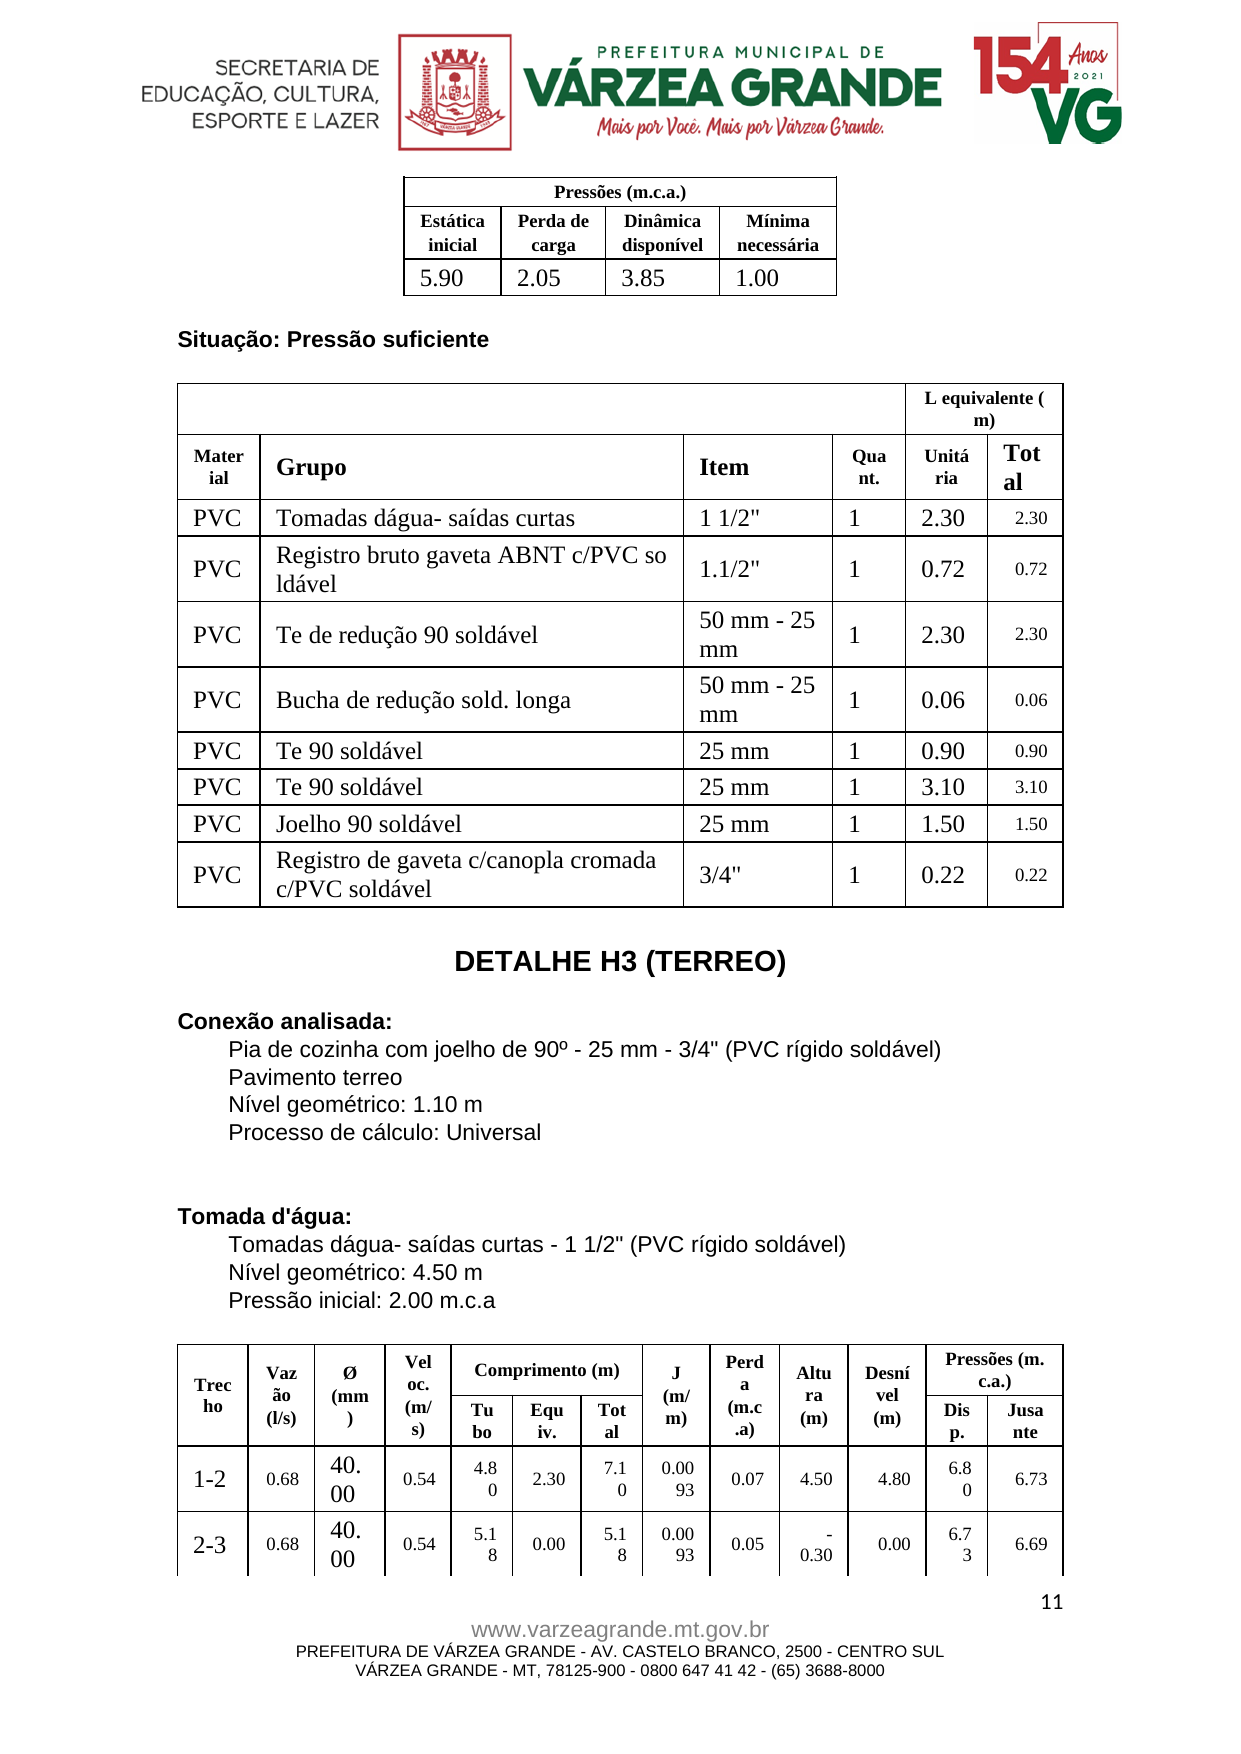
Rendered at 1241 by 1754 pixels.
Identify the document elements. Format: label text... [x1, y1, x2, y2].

table_cell -0.30 [780, 1512, 847, 1576]
table_cell Disp. [927, 1396, 987, 1445]
table_cell 7.10 [582, 1447, 642, 1511]
table_cell Item [684, 435, 832, 499]
text Processo de cálculo: Universal [177, 1119, 1063, 1146]
table_cell PVC [178, 843, 259, 906]
text Conexão analisada: [177, 1008, 1063, 1034]
table_header Pressões (m.c.a.) [927, 1345, 1062, 1394]
table_cell 3.85 [606, 260, 719, 295]
text Pavimento terreo [177, 1063, 1063, 1090]
table_cell 50 mm - 25 mm [684, 668, 832, 731]
table_cell 0.68 [249, 1447, 314, 1511]
table_cell 1.50 [906, 806, 987, 841]
text Nível geométrico: 1.10 m [177, 1091, 1063, 1118]
table_cell Mínima necessária [720, 207, 836, 258]
table_cell Quant. [833, 435, 905, 499]
table_header Veloc. (m/s) [386, 1345, 450, 1445]
table_cell 0.22 [988, 843, 1062, 906]
table_cell 25 mm [684, 770, 832, 804]
text Nível geométrico: 4.50 m [177, 1259, 1063, 1285]
table_cell Total [988, 435, 1062, 499]
table_cell Jusante [988, 1396, 1062, 1445]
table_cell 0.00 [513, 1512, 580, 1576]
table_cell 1.50 [988, 806, 1062, 841]
table_cell 1 [833, 537, 905, 601]
text Tomada d'água: [177, 1203, 1063, 1229]
table_cell 25 mm [684, 806, 832, 841]
table_cell Material [178, 435, 259, 499]
table_cell PVC [178, 668, 259, 731]
table_cell 0.54 [386, 1447, 450, 1511]
table_cell 4.80 [452, 1447, 512, 1511]
table_cell 4.80 [849, 1447, 925, 1511]
table_cell 1 [833, 602, 905, 666]
table_cell Equiv. [513, 1396, 580, 1445]
table_header J (m/m) [643, 1345, 709, 1445]
table_cell PVC [178, 770, 259, 804]
table_cell Registro de gaveta c/canopla cromada c/PVC soldável [261, 843, 683, 906]
table_cell 1.1/2" [684, 537, 832, 601]
table_cell Joelho 90 soldável [261, 806, 683, 841]
table_cell 3.10 [988, 770, 1062, 804]
table_cell 1 [833, 668, 905, 731]
table_cell 0.06 [988, 668, 1062, 731]
table_header Ø (mm) [315, 1345, 384, 1445]
table_cell Tomadas dágua- saídas curtas [261, 500, 683, 535]
table_cell 40.00 [315, 1512, 384, 1576]
table_cell 0.00 [849, 1512, 925, 1576]
table_cell 40.00 [315, 1447, 384, 1511]
table_cell 2.05 [502, 260, 605, 295]
table_cell 2.30 [513, 1447, 580, 1511]
table_header Altura (m) [780, 1345, 847, 1445]
table_cell Perda de carga [502, 207, 605, 258]
table_cell PVC [178, 806, 259, 841]
table_cell 5.18 [582, 1512, 642, 1576]
table_cell Unitária [906, 435, 987, 499]
table_cell 0.90 [988, 733, 1062, 768]
text DETALHE H3 (TERREO) [177, 944, 1063, 1006]
table_cell 6.80 [927, 1447, 987, 1511]
table_cell 25 mm [684, 733, 832, 768]
table_cell 2.30 [988, 602, 1062, 666]
table_cell Total [582, 1396, 642, 1445]
table_cell Te 90 soldável [261, 733, 683, 768]
table_cell 1 [833, 770, 905, 804]
table_cell 4.50 [780, 1447, 847, 1511]
table_cell 0.54 [386, 1512, 450, 1576]
table_cell 0.90 [906, 733, 987, 768]
text Pressão inicial: 2.00 m.c.a [177, 1287, 1063, 1313]
table_cell PVC [178, 602, 259, 666]
table_header Trecho [178, 1345, 247, 1445]
table_cell Bucha de redução sold. longa [261, 668, 683, 731]
text Pia de cozinha com joelho de 90º - 25 mm - 3/4" (PVC rígido soldável) [177, 1036, 1063, 1062]
table_cell Tubo [452, 1396, 512, 1445]
table_cell Dinâmica disponível [606, 207, 719, 258]
table_cell 2.30 [988, 500, 1062, 535]
table_header Desnível (m) [849, 1345, 925, 1445]
table_header Perda (m.c.a) [711, 1345, 779, 1445]
table_cell 1 [833, 806, 905, 841]
table_header L equivalente (m) [906, 384, 1062, 433]
table_cell PVC [178, 500, 259, 535]
table_cell 2.30 [906, 602, 987, 666]
table_header Vazão (l/s) [249, 1345, 314, 1445]
table_header Pressões (m.c.a.) [405, 178, 836, 206]
table_cell 0.72 [906, 537, 987, 601]
table_cell 0.05 [711, 1512, 779, 1576]
text Situação: Pressão suficiente [177, 326, 1063, 352]
table_cell Grupo [261, 435, 683, 499]
table_cell PVC [178, 537, 259, 601]
table_cell 0.68 [249, 1512, 314, 1576]
table_cell 5.90 [405, 260, 500, 295]
table_cell 0.07 [711, 1447, 779, 1511]
table_cell 1 [833, 500, 905, 535]
table_cell Estática inicial [405, 207, 500, 258]
table_cell 2-3 [178, 1512, 247, 1576]
table_cell 6.73 [927, 1512, 987, 1576]
picture [973, 22, 1122, 144]
table_cell 0.72 [988, 537, 1062, 601]
table_cell 0.06 [906, 668, 987, 731]
table_cell 1 [833, 733, 905, 768]
table_cell 0.0093 [643, 1447, 709, 1511]
picture [138, 23, 955, 160]
table_cell 50 mm - 25 mm [684, 602, 832, 666]
table_cell 3/4" [684, 843, 832, 906]
table_cell Te de redução 90 soldável [261, 602, 683, 666]
table_cell Te 90 soldável [261, 770, 683, 804]
table_cell 6.69 [988, 1512, 1062, 1576]
table_cell 6.73 [988, 1447, 1062, 1511]
table_header [178, 384, 905, 433]
table_cell 1.00 [720, 260, 836, 295]
text Tomadas dágua- saídas curtas - 1 1/2" (PVC rígido soldável) [177, 1231, 1063, 1257]
table_cell 0.22 [906, 843, 987, 906]
table_header Comprimento (m) [452, 1345, 642, 1394]
table_cell PVC [178, 733, 259, 768]
table_cell 2.30 [906, 500, 987, 535]
table_cell 1 1/2" [684, 500, 832, 535]
table_cell Registro bruto gaveta ABNT c/PVC soldável [261, 537, 683, 601]
table_cell 1-2 [178, 1447, 247, 1511]
table_cell 1 [833, 843, 905, 906]
table_cell 3.10 [906, 770, 987, 804]
table_cell 0.0093 [643, 1512, 709, 1576]
table_cell 5.18 [452, 1512, 512, 1576]
